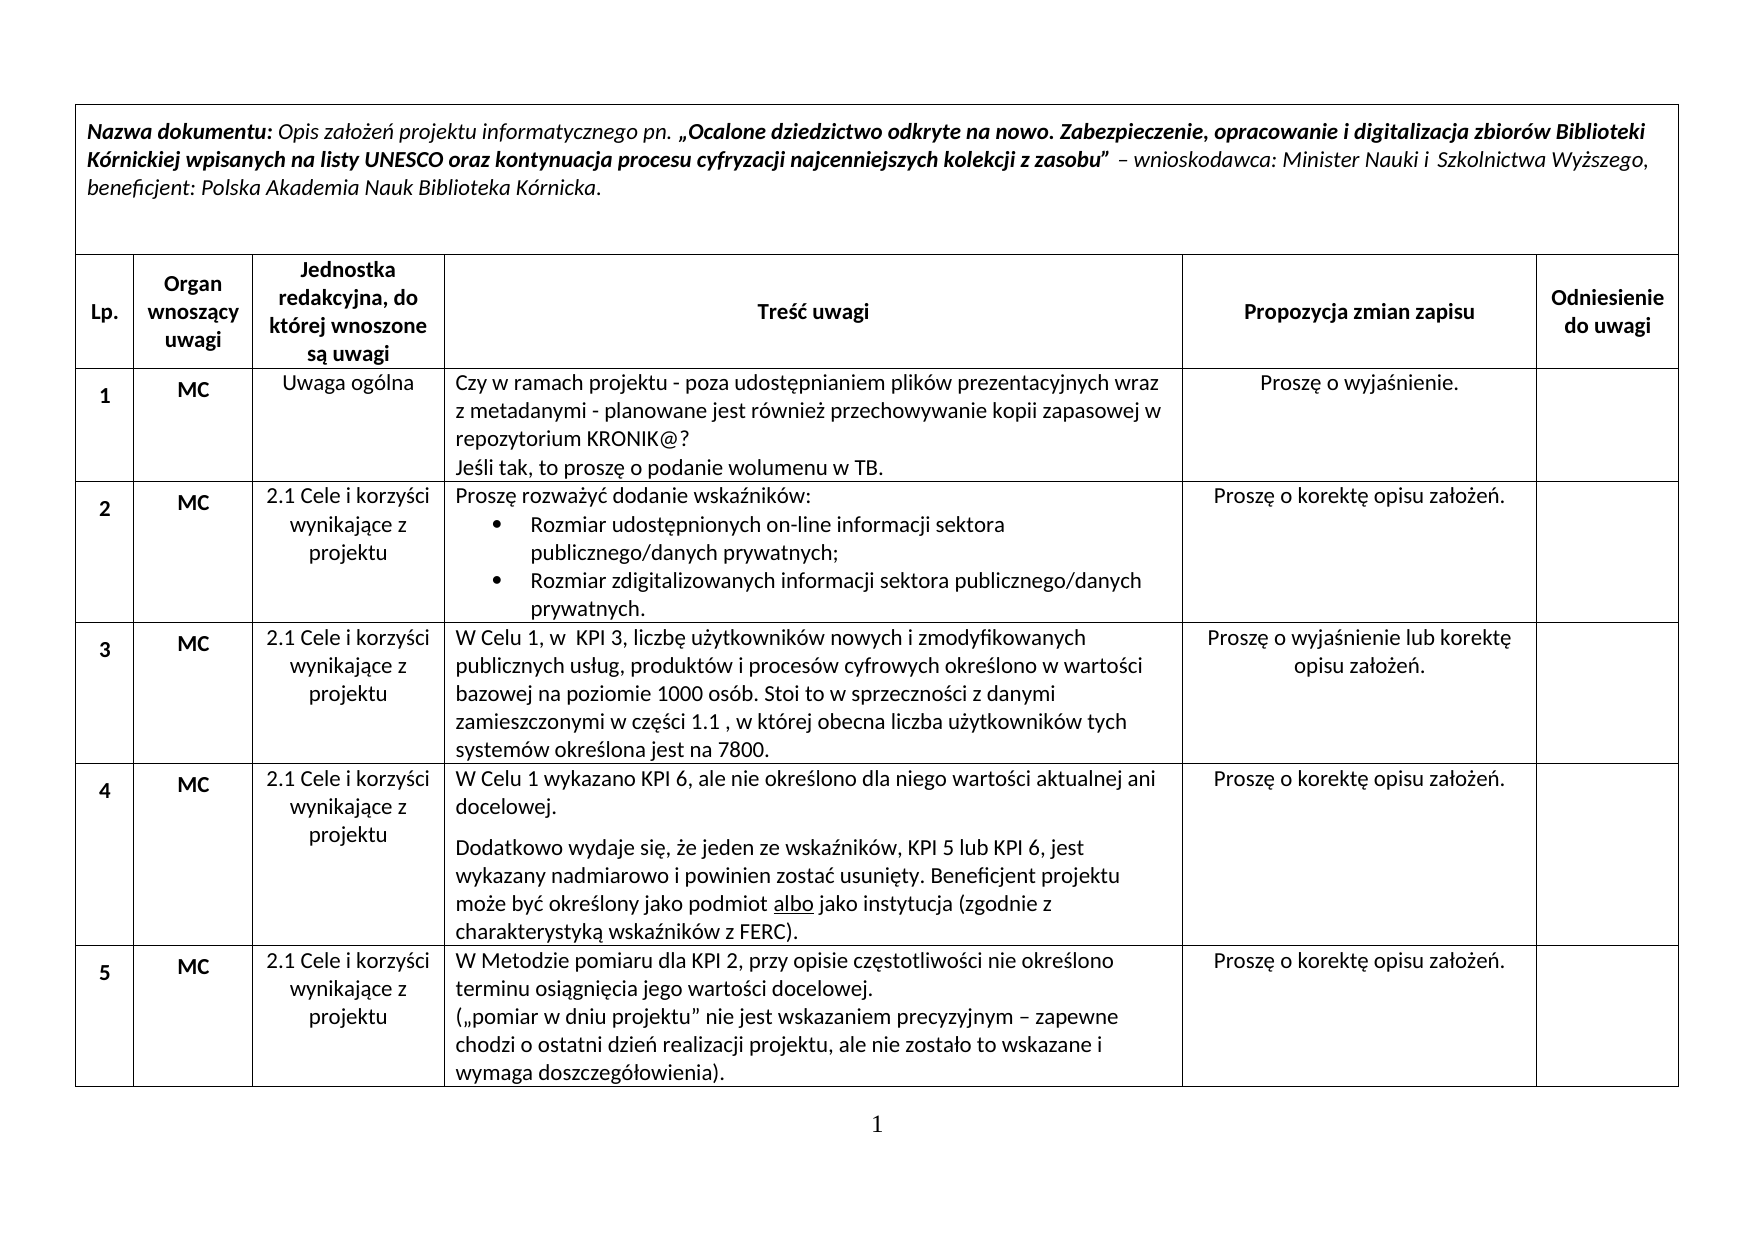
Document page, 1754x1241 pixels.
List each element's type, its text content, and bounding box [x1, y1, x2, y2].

table_header Nazwa dokumentu: Opis założeń projektu informatycznego pn. „Ocalone dziedzictwo odkryte na nowo. Zabezpieczenie, opracowanie i digitalizacja zbiorów Biblioteki Kórnickiej wpisanych na listy UNESCO oraz kontynuacja procesu cyfryzacji najcenniejszych kolekcji z zasobu” – wnioskodawca: Minister Nauki i Szkolnictwa Wyższego, beneficjent: Polska Akademia Nauk Biblioteka Kórnicka. [76, 105, 1678, 254]
table_cell MC [134, 369, 252, 481]
table_cell Proszę o wyjaśnienie. [1183, 369, 1536, 481]
table_cell [1537, 764, 1678, 945]
table_cell [1537, 369, 1678, 481]
table_cell Propozycja zmian zapisu [1183, 255, 1536, 367]
table_cell [1537, 946, 1678, 1086]
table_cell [253, 946, 444, 1086]
table_cell 2.1 Cele i korzyści wynikające z projektu [253, 623, 444, 763]
table_cell Odniesienie do uwagi [1537, 255, 1678, 367]
table_cell Organ wnoszący uwagi [134, 255, 252, 367]
table_cell [1537, 482, 1678, 622]
table_cell Proszę rozważyć dodanie wskaźników: Rozmiar udostępnionych on-line informacji sektora publicznego/danych prywatnych; Rozmiar zdigitalizowanych informacji sektora publicznego/danych prywatnych. [445, 482, 1182, 622]
table_cell Treść uwagi [445, 255, 1182, 367]
table_cell 2.1 Cele i korzyści wynikające z projektu [253, 764, 444, 945]
table_cell 5 [76, 946, 133, 1086]
table_cell W Metodzie pomiaru dla KPI 2, przy opisie częstotliwości nie określono terminu osiągnięcia jego wartości docelowej. („pomiar w dniu projektu” nie jest wskazaniem precyzyjnym – zapewne chodzi o ostatni dzień realizacji projektu, ale nie zostało to wskazane i wymaga doszczegółowienia). [445, 946, 1182, 1086]
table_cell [1183, 946, 1536, 1086]
table_cell 1 [76, 369, 133, 481]
table_cell Proszę o korektę opisu założeń. [1183, 764, 1536, 945]
table_cell MC [134, 946, 252, 1086]
table_cell Lp. [76, 255, 133, 367]
table_cell Uwaga ogólna [253, 369, 444, 481]
table_cell MC [134, 764, 252, 945]
table_cell Proszę o korektę opisu założeń. [1183, 482, 1536, 622]
table_cell 2.1 Cele i korzyści wynikające z projektu [253, 482, 444, 622]
table_cell MC [134, 482, 252, 622]
table_cell Czy w ramach projektu - poza udostępnianiem plików prezentacyjnych wraz z metadanymi - planowane jest również przechowywanie kopii zapasowej w repozytorium KRONIK@? Jeśli tak, to proszę o podanie wolumenu w TB. [445, 369, 1182, 481]
table_cell MC [134, 623, 252, 763]
table_cell 4 [76, 764, 133, 945]
table_cell W Celu 1 wykazano KPI 6, ale nie określono dla niego wartości aktualnej ani docelowej. Dodatkowo wydaje się, że jeden ze wskaźników, KPI 5 lub KPI 6, jest wykazany nadmiarowo i powinien zostać usunięty. Beneficjent projektu może być określony jako podmiot albo jako instytucja (zgodnie z charakterystyką wskaźników z FERC). [445, 764, 1182, 945]
table_cell 2 [76, 482, 133, 622]
table_cell 3 [76, 623, 133, 763]
table_cell Proszę o wyjaśnienie lub korektę opisu założeń. [1183, 623, 1536, 763]
table_cell W Celu 1, w KPI 3, liczbę użytkowników nowych i zmodyfikowanych publicznych usług, produktów i procesów cyfrowych określono w wartości bazowej na poziomie 1000 osób. Stoi to w sprzeczności z danymi zamieszczonymi w części 1.1 , w której obecna liczba użytkowników tych systemów określona jest na 7800. [445, 623, 1182, 763]
table_cell Jednostka redakcyjna, do której wnoszone są uwagi [253, 255, 444, 367]
table_cell [1537, 623, 1678, 763]
